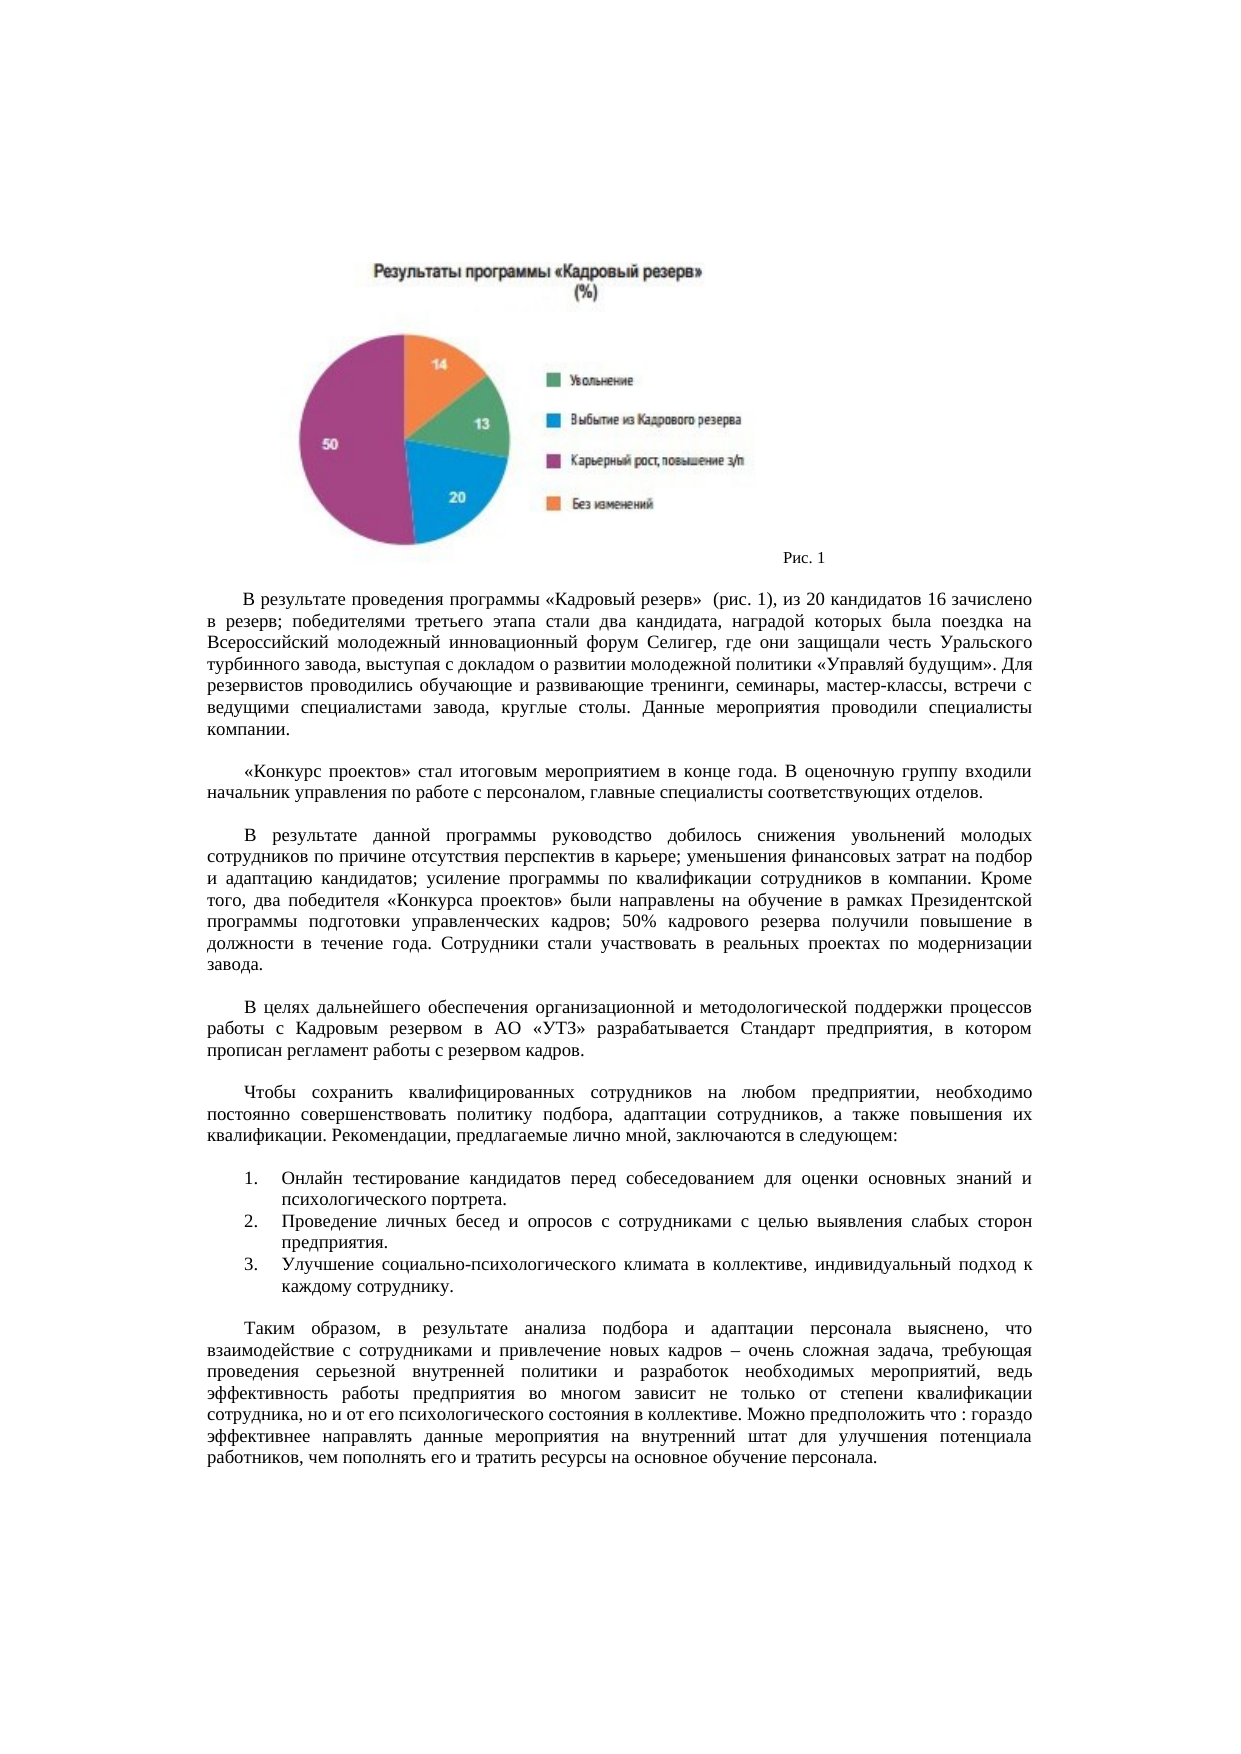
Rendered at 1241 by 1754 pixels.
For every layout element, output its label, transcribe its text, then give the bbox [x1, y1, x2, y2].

text «Конкурс проектов» стал итоговым мероприятием в конце года. В оценочную группу входили начальник управления по работе с персоналом, главные специалисты соответствующих отделов. [207, 760, 1033, 803]
text В результате данной программы руководство добилось снижения увольнений молодых сотрудников по причине отсутствия перспектив в карьере; уменьшения финансовых затрат на подбор и адаптацию кандидатов; усиление программы по квалификации сотрудников в компании. Кроме того, два победителя «Конкурса проектов» были направлены на обучение в рамках Президентской программы подготовки управленческих кадров; 50% кадрового резерва получили повышение в должности в течение года. Сотрудники стали участвовать в реальных проектах по модернизации завода. [207, 824, 1033, 975]
list Улучшение социально-психологического климата в коллективе, индивидуальный подход к каждому сотруднику. [244, 1253, 1033, 1296]
list Онлайн тестирование кандидатов перед собеседованием для оценки основных знаний и психологического портрета. [244, 1167, 1033, 1210]
list Проведение личных бесед и опросов с сотрудниками с целью выявления слабых сторон предприятия. [244, 1210, 1033, 1253]
text В целях дальнейшего обеспечения организационной и методологической поддержки процессов работы с Кадровым резервом в АО «УТЗ» разрабатывается Стандарт предприятия, в котором прописан регламент работы с резервом кадров. [207, 996, 1033, 1060]
text В результате проведения программы «Кадровый резерв» (рис. 1), из 20 кандидатов 16 зачислено в резерв; победителями третьего этапа стали два кандидата, наградой которых была поездка на Всероссийский молодежный инновационный форум Селигер, где они защищали честь Уральского турбинного завода, выступая с докладом о развитии молодежной политики «Управляй будущим». Для резервистов проводились обучающие и развивающие тренинги, семинары, мастер-классы, встречи с ведущими специалистами завода, круглые столы. Данные мероприятия проводили специалисты компании. [207, 588, 1033, 739]
text Чтобы сохранить квалифицированных сотрудников на любом предприятии, необходимо постоянно совершенствовать политику подбора, адаптации сотрудников, а также повышения их квалификации. Рекомендации, предлагаемые лично мной, заключаются в следующем: [207, 1081, 1033, 1146]
text Таким образом, в результате анализа подбора и адаптации персонала выяснено, что взаимодействие с сотрудниками и привлечение новых кадров – очень сложная задача, требующая проведения серьезной внутренней политики и разработок необходимых мероприятий, ведь эффективность работы предприятия во многом зависит не только от степени квалификации сотрудника, но и от его психологического состояния в коллективе. Можно предположить что : гораздо эффективнее направлять данные мероприятия на внутренний штат для улучшения потенциала работников, чем пополнять его и тратить ресурсы на основное обучение персонала. [207, 1317, 1033, 1468]
picture [279, 262, 774, 564]
